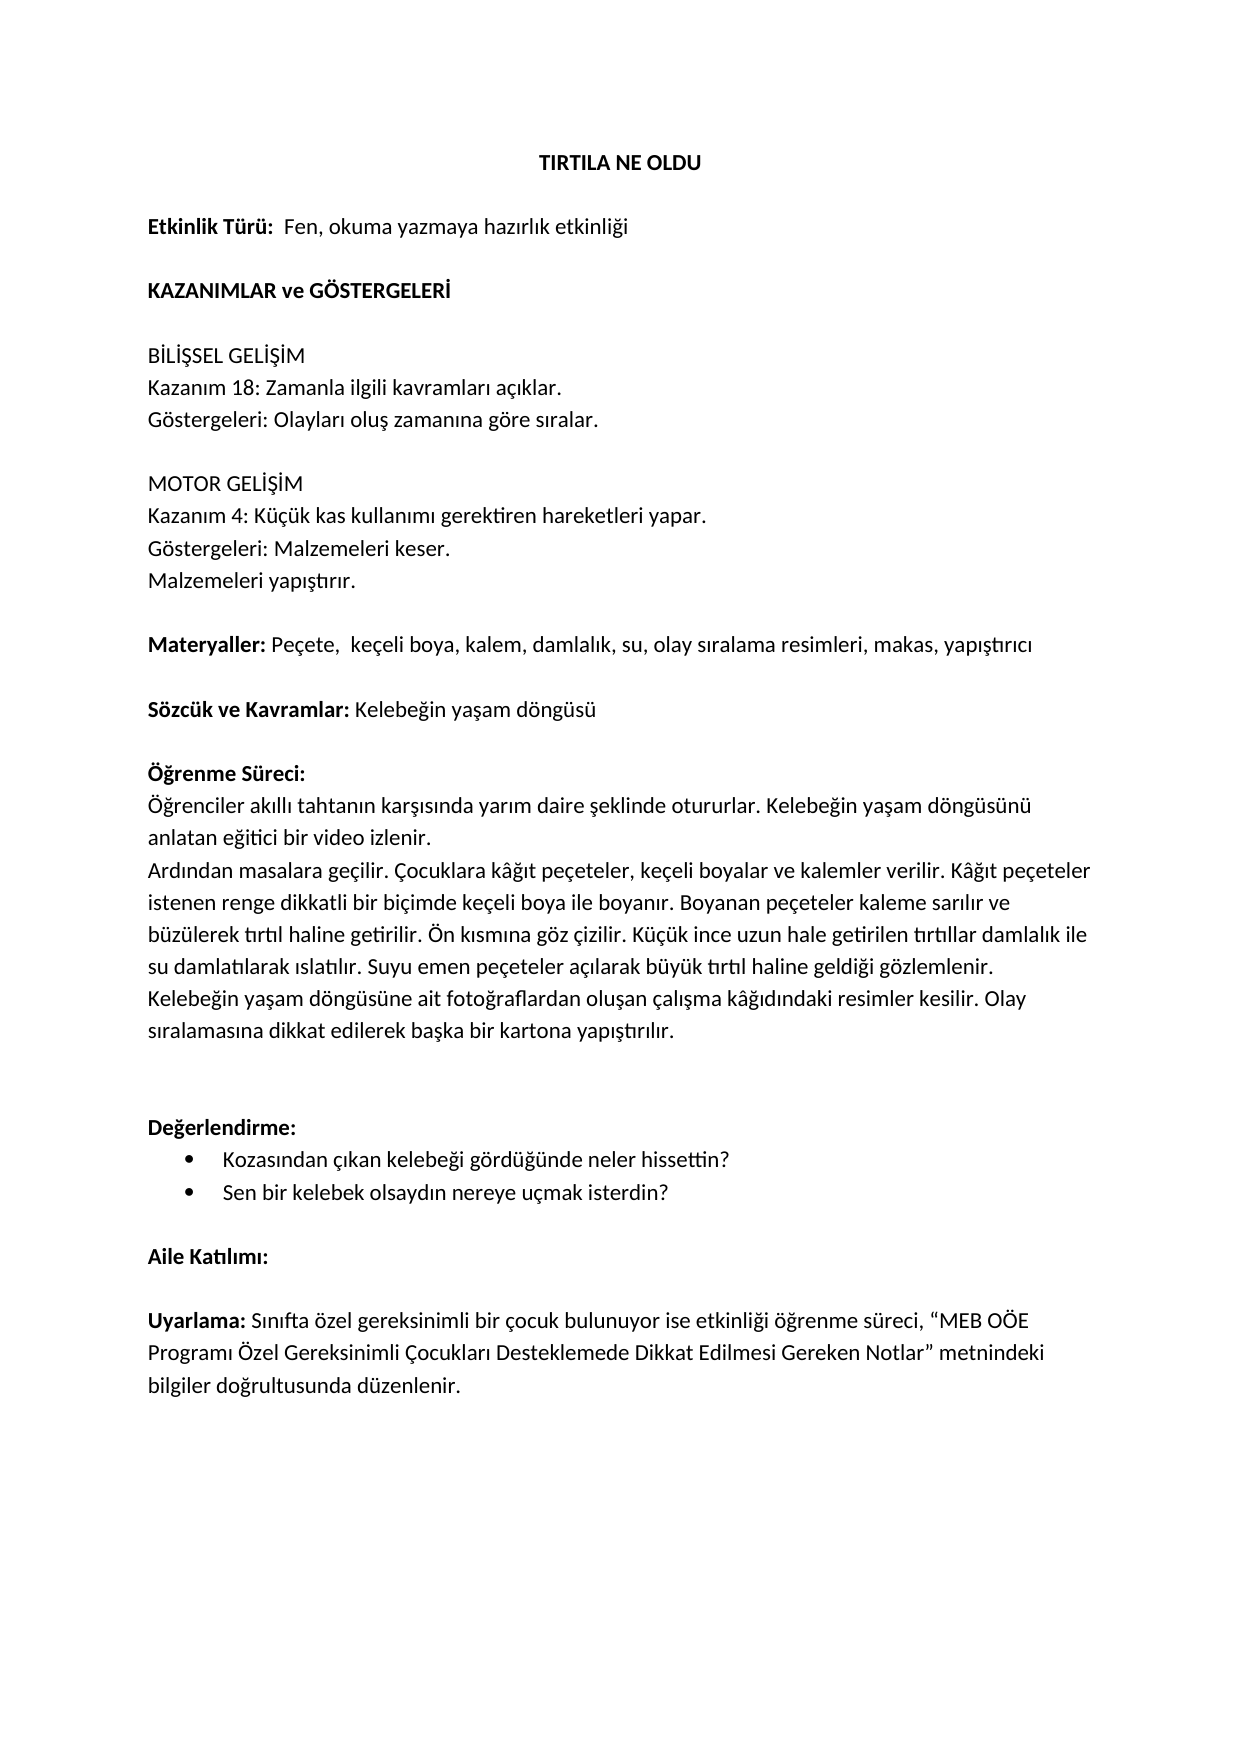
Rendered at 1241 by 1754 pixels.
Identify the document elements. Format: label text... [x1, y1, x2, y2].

text Öğrenme Süreci: [148, 759, 1093, 787]
text Öğrenciler akıllı tahtanın karşısında yarım daire şeklinde otururlar. Kelebeğin yaşam döngüsünü anlatan eğitici bir video izlenir. [148, 791, 1093, 852]
text Kelebeğin yaşam döngüsüne ait fotoğraflardan oluşan çalışma kâğıdındaki resimler kesilir. Olay sıralamasına dikkat edilerek başka bir kartona yapıştırılır. [148, 984, 1093, 1045]
text Materyaller: Peçete, keçeli boya, kalem, damlalık, su, olay sıralama resimleri, makas, yapıştırıcı [148, 630, 1093, 658]
text BİLİŞSEL GELİŞİM Kazanım 18: Zamanla ilgili kavramları açıklar. Göstergeleri: Olayları oluş zamanına göre sıralar. [148, 341, 1093, 433]
list Sen bir kelebek olsaydın nereye uçmak isterdin? [185, 1178, 1093, 1206]
text Etkinlik Türü: Fen, okuma yazmaya hazırlık etkinliği [148, 212, 1093, 240]
text TIRTILA NE OLDU [148, 148, 1093, 176]
text Uyarlama: Sınıfta özel gereksinimli bir çocuk bulunuyor ise etkinliği öğrenme süreci, “MEB OÖE Programı Özel Gereksinimli Çocukları Desteklemede Dikkat Edilmesi Gereken Notlar” metnindeki bilgiler doğrultusunda düzenlenir. [148, 1306, 1093, 1399]
text Ardından masalara geçilir. Çocuklara kâğıt peçeteler, keçeli boyalar ve kalemler verilir. Kâğıt peçeteler istenen renge dikkatli bir biçimde keçeli boya ile boyanır. Boyanan peçeteler kaleme sarılır ve büzülerek tırtıl haline getirilir. Ön kısmına göz çizilir. Küçük ince uzun hale getirilen tırtıllar damlalık ile su damlatılarak ıslatılır. Suyu emen peçeteler açılarak büyük tırtıl haline geldiği gözlemlenir. [148, 856, 1093, 980]
text Değerlendirme: [148, 1113, 1093, 1141]
text Kazanım 4: Küçük kas kullanımı gerektiren hareketleri yapar. Göstergeleri: Malzemeleri keser. Malzemeleri yapıştırır. [148, 502, 1093, 626]
text Sözcük ve Kavramlar: Kelebeğin yaşam döngüsü [148, 695, 1093, 723]
text Aile Katılımı: [148, 1242, 1093, 1270]
text MOTOR GELİŞİM [148, 469, 1093, 497]
list Kozasından çıkan kelebeği gördüğünde neler hissettin? [185, 1145, 1093, 1173]
text KAZANIMLAR ve GÖSTERGELERİ [148, 276, 1093, 304]
